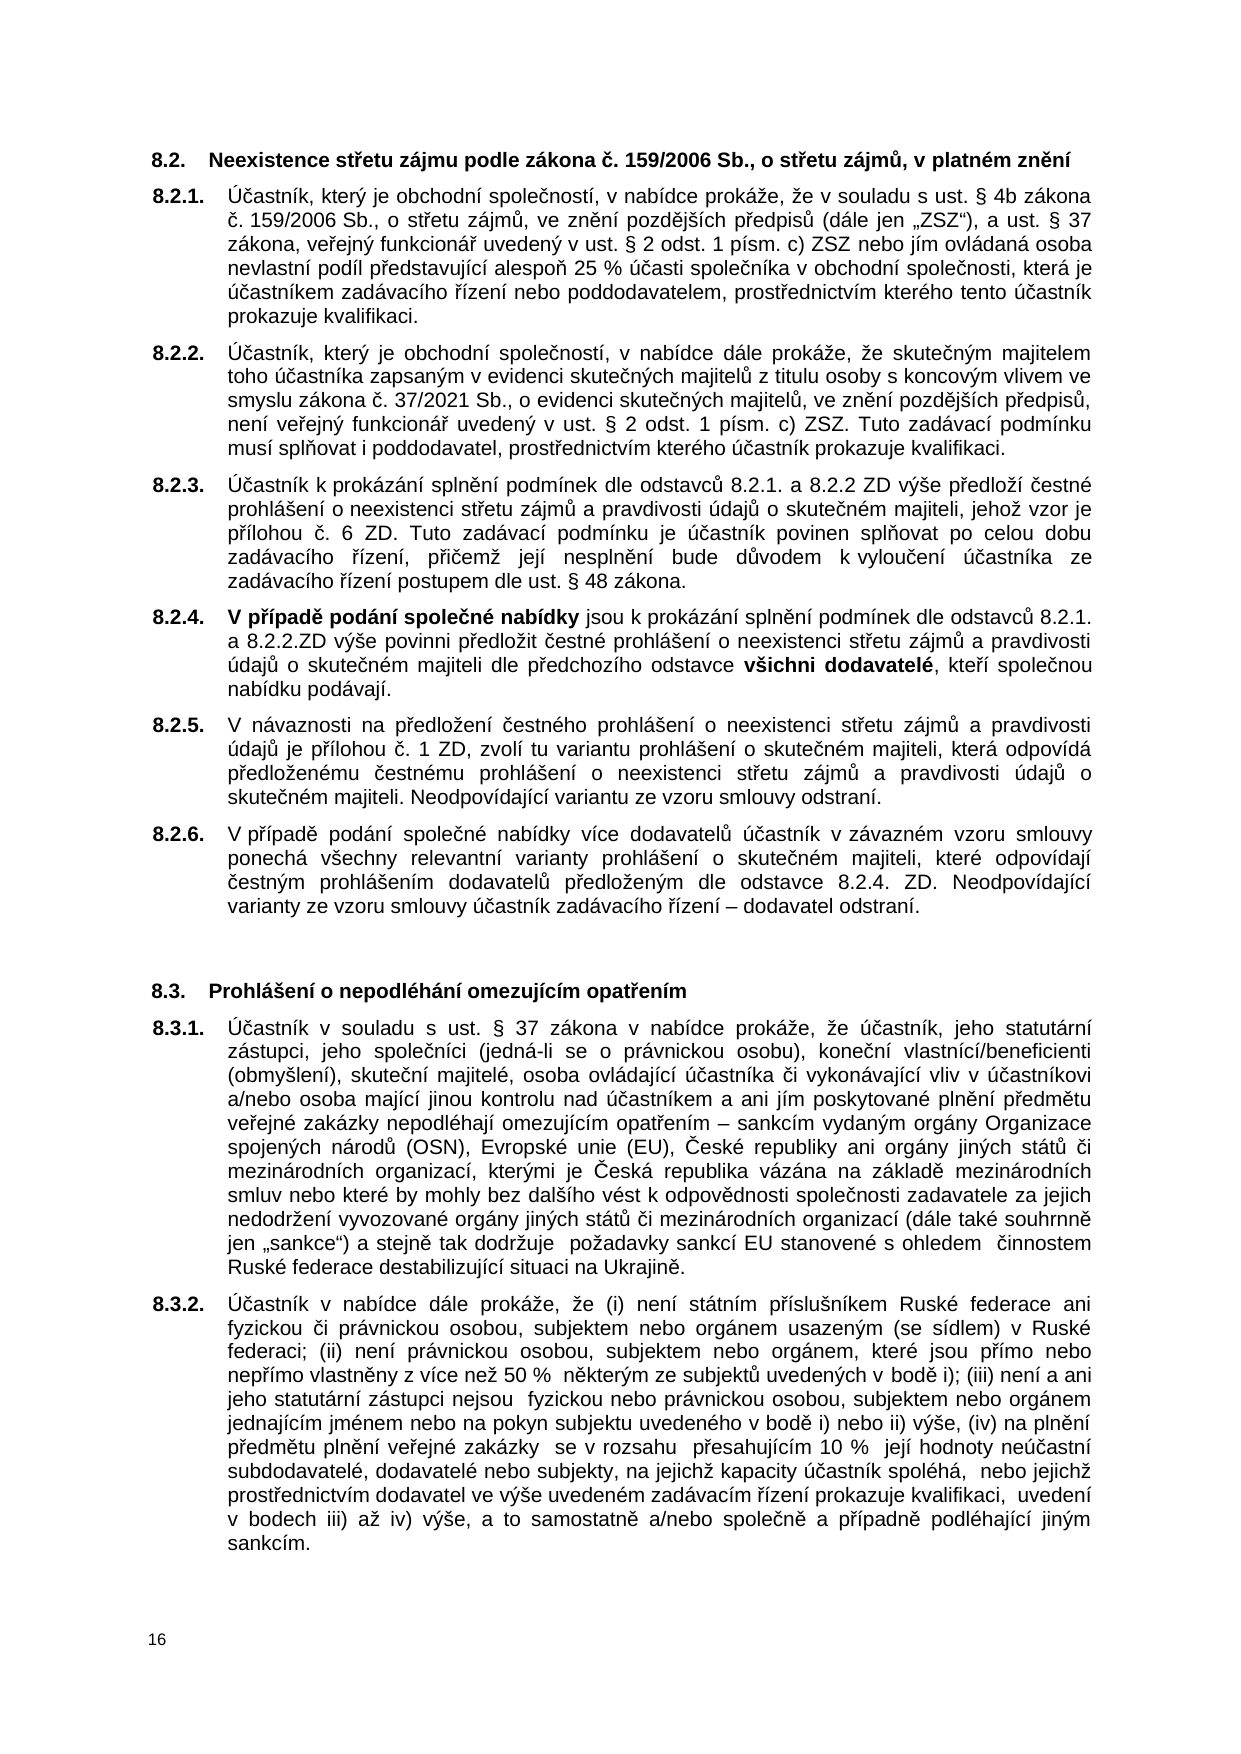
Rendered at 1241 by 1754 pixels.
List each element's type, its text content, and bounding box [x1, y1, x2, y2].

list Účastník, který je obchodní společností, v nabídce prokáže, že v souladu s ust. § 4b zákona č. 159/2006 Sb., o střetu zájmů, ve znění pozdějších předpisů (dále jen „ZSZ“), a ust. § 37 zákona, veřejný funkcionář uvedený v ust. § 2 odst. 1 písm. c) ZSZ nebo jím ovládaná osoba nevlastní podíl představující alespoň 25 % účasti společníka v obchodní společnosti, která je účastníkem zadávacího řízení nebo poddodavatelem, prostřednictvím kterého tento účastník prokazuje kvalifikaci. [152, 184, 1093, 328]
subtitle Prohlášení o nepodléhání omezujícím opatřením [151, 979, 1093, 1003]
list V návaznosti na předložení čestného prohlášení o neexistenci střetu zájmů a pravdivosti údajů je přílohou č. 1 ZD, zvolí tu variantu prohlášení o skutečném majiteli, která odpovídá předloženému čestnému prohlášení o neexistenci střetu zájmů a pravdivosti údajů o skutečném majiteli. Neodpovídající variantu ze vzoru smlouvy odstraní. [152, 713, 1093, 809]
list Účastník, který je obchodní společností, v nabídce dále prokáže, že skutečným majitelem toho účastníka zapsaným v evidenci skutečných majitelů z titulu osoby s koncovým vlivem ve smyslu zákona č. 37/2021 Sb., o evidenci skutečných majitelů, ve znění pozdějších předpisů, není veřejný funkcionář uvedený v ust. § 2 odst. 1 písm. c) ZSZ. Tuto zadávací podmínku musí splňovat i poddodavatel, prostřednictvím kterého účastník prokazuje kvalifikaci. [152, 340, 1093, 460]
list V případě podání společné nabídky více dodavatelů účastník v závazném vzoru smlouvy ponechá všechny relevantní varianty prohlášení o skutečném majiteli, které odpovídají čestným prohlášením dodavatelů předloženým dle odstavce 8.2.4. ZD. Neodpovídající varianty ze vzoru smlouvy účastník zadávacího řízení – dodavatel odstraní. [152, 822, 1093, 917]
list V případě podání společné nabídky jsou k prokázání splnění podmínek dle odstavců 8.2.1. a 8.2.2.ZD výše povinni předložit čestné prohlášení o neexistenci střetu zájmů a pravdivosti údajů o skutečném majiteli dle předchozího odstavce všichni dodavatelé, kteří společnou nabídku podávají. [152, 605, 1093, 701]
list Účastník v souladu s ust. § 37 zákona v nabídce prokáže, že účastník, jeho statutární zástupci, jeho společníci (jedná-li se o právnickou osobu), koneční vlastnící/beneficienti (obmyšlení), skuteční majitelé, osoba ovládající účastníka či vykonávající vliv v účastníkovi a/nebo osoba mající jinou kontrolu nad účastníkem a ani jím poskytované plnění předmětu veřejné zakázky nepodléhají omezujícím opatřením – sankcím vydaným orgány Organizace spojených národů (OSN), Evropské unie (EU), České republiky ani orgány jiných států či mezinárodních organizací, kterými je Česká republika vázána na základě mezinárodních smluv nebo které by mohly bez dalšího vést k odpovědnosti společnosti zadavatele za jejich nedodržení vyvozované orgány jiných států či mezinárodních organizací (dále také souhrnně jen „sankce“) a stejně tak dodržuje požadavky sankcí EU stanovené s ohledem činnostem Ruské federace destabilizující situaci na Ukrajině. [152, 1015, 1093, 1279]
list Účastník k prokázání splnění podmínek dle odstavců 8.2.1. a 8.2.2 ZD výše předloží čestné prohlášení o neexistenci střetu zájmů a pravdivosti údajů o skutečném majiteli, jehož vzor je přílohou č. 6 ZD. Tuto zadávací podmínku je účastník povinen splňovat po celou dobu zadávacího řízení, přičemž její nesplnění bude důvodem k vyloučení účastníka ze zadávacího řízení postupem dle ust. § 48 zákona. [152, 473, 1093, 592]
subtitle Neexistence střetu zájmu podle zákona č. 159/2006 Sb., o střetu zájmů, v platném znění [151, 148, 1093, 172]
list Účastník v nabídce dále prokáže, že (i) není státním příslušníkem Ruské federace ani fyzickou či právnickou osobou, subjektem nebo orgánem usazeným (se sídlem) v Ruské federaci; (ii) není právnickou osobou, subjektem nebo orgánem, které jsou přímo nebo nepřímo vlastněny z více než 50 % některým ze subjektů uvedených v bodě i); (iii) není a ani jeho statutární zástupci nejsou fyzickou nebo právnickou osobou, subjektem nebo orgánem jednajícím jménem nebo na pokyn subjektu uvedeného v bodě i) nebo ii) výše, (iv) na plnění předmětu plnění veřejné zakázky se v rozsahu přesahujícím 10 % její hodnoty neúčastní subdodavatelé, dodavatelé nebo subjekty, na jejichž kapacity účastník spoléhá, nebo jejichž prostřednictvím dodavatel ve výše uvedeném zadávacím řízení prokazuje kvalifikaci, uvedení v bodech iii) až iv) výše, a to samostatně a/nebo společně a případně podléhající jiným sankcím. [152, 1291, 1093, 1555]
